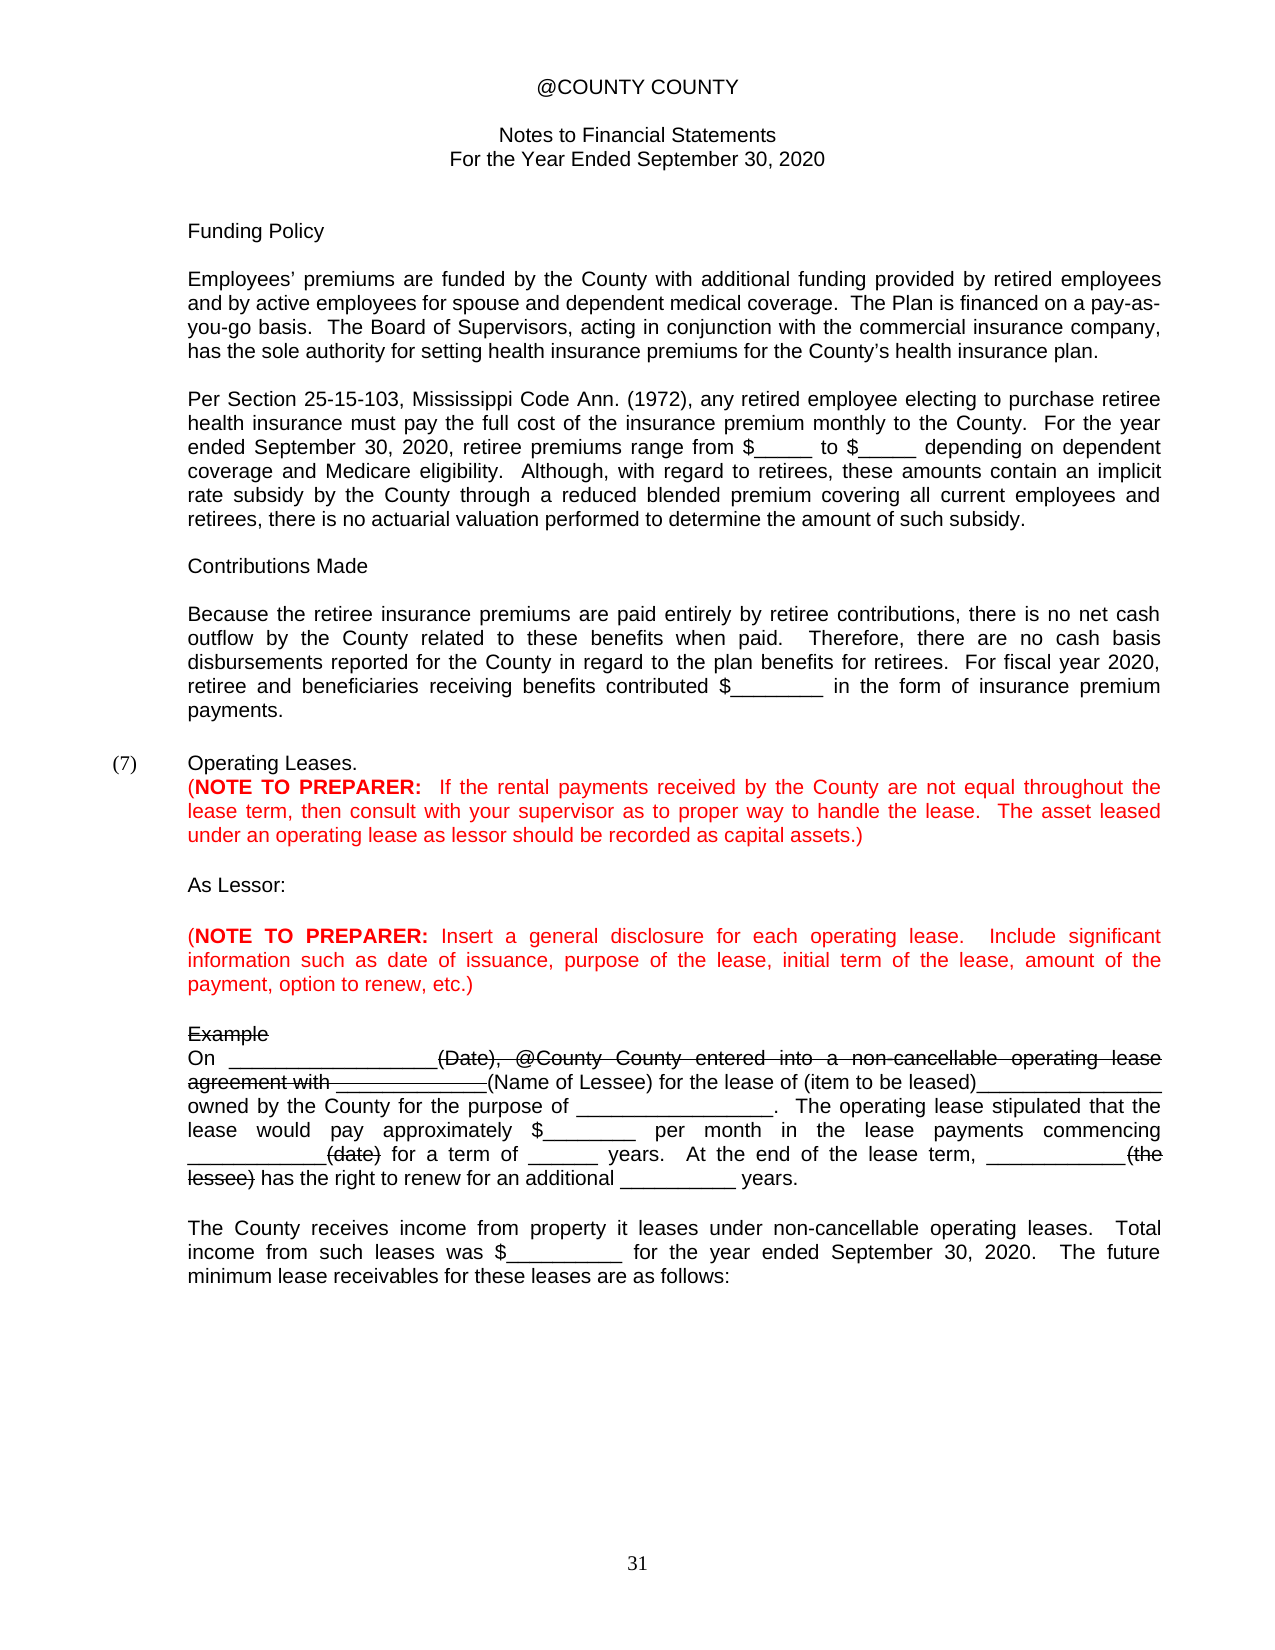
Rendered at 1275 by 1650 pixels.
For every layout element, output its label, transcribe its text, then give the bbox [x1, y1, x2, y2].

list Operating Leases. [112, 751, 1162, 775]
text Per Section 25-15-103, Mississippi Code Ann. (1972), any retired employee electing to purchase retiree health insurance must pay the full cost of the insurance premium monthly to the County. For the year ended September 30, 2020, retiree premiums range from $_____ to $_____ depending on dependent coverage and Medicare eligibility. Although, with regard to retirees, these amounts contain an implicit rate subsidy by the County through a reduced blended premium covering all current employees and retirees, there is no actuarial valuation performed to determine the amount of such subsidy. [187, 387, 1162, 530]
list On __________________(Date), @County County entered into a non-cancellable operating lease agreement with _____________(Name of Lessee) for the lease of (item to be leased)________________ owned by the County for the purpose of _________________. The operating lease stipulated that the lease would pay approximately $________ per month in the lease payments commencing ____________(date) for a term of ______ years. At the end of the lease term, ____________(the lessee) has the right to renew for an additional __________ years. [187, 1046, 1162, 1189]
list Example [187, 1022, 1162, 1046]
text Employees’ premiums are funded by the County with additional funding provided by retired employees and by active employees for spouse and dependent medical coverage. The Plan is financed on a pay-as-you-go basis. The Board of Supervisors, acting in conjunction with the commercial insurance company, has the sole authority for setting health insurance premiums for the County’s health insurance plan. [187, 267, 1162, 363]
list (NOTE TO PREPARER: If the rental payments received by the County are not equal throughout the lease term, then consult with your supervisor as to proper way to handle the lease. The asset leased under an operating lease as lessor should be recorded as capital assets.) [187, 775, 1162, 847]
list (NOTE TO PREPARER: Insert a general disclosure for each operating lease. Include significant information such as date of issuance, purpose of the lease, initial term of the lease, amount of the payment, option to renew, etc.) [187, 923, 1162, 995]
list As Lessor: [187, 873, 1162, 897]
text Because the retiree insurance premiums are paid entirely by retiree contributions, there is no net cash outflow by the County related to these benefits when paid. Therefore, there are no cash basis disbursements reported for the County in regard to the plan benefits for retirees. For fiscal year 2020, retiree and beneficiaries receiving benefits contributed $________ in the form of insurance premium payments. [187, 602, 1162, 722]
list The County receives income from property it leases under non-cancellable operating leases. Total income from such leases was $__________ for the year ended September 30, 2020. The future minimum lease receivables for these leases are as follows: [187, 1216, 1162, 1288]
text Funding Policy [187, 219, 1162, 243]
text Contributions Made [187, 554, 1162, 578]
